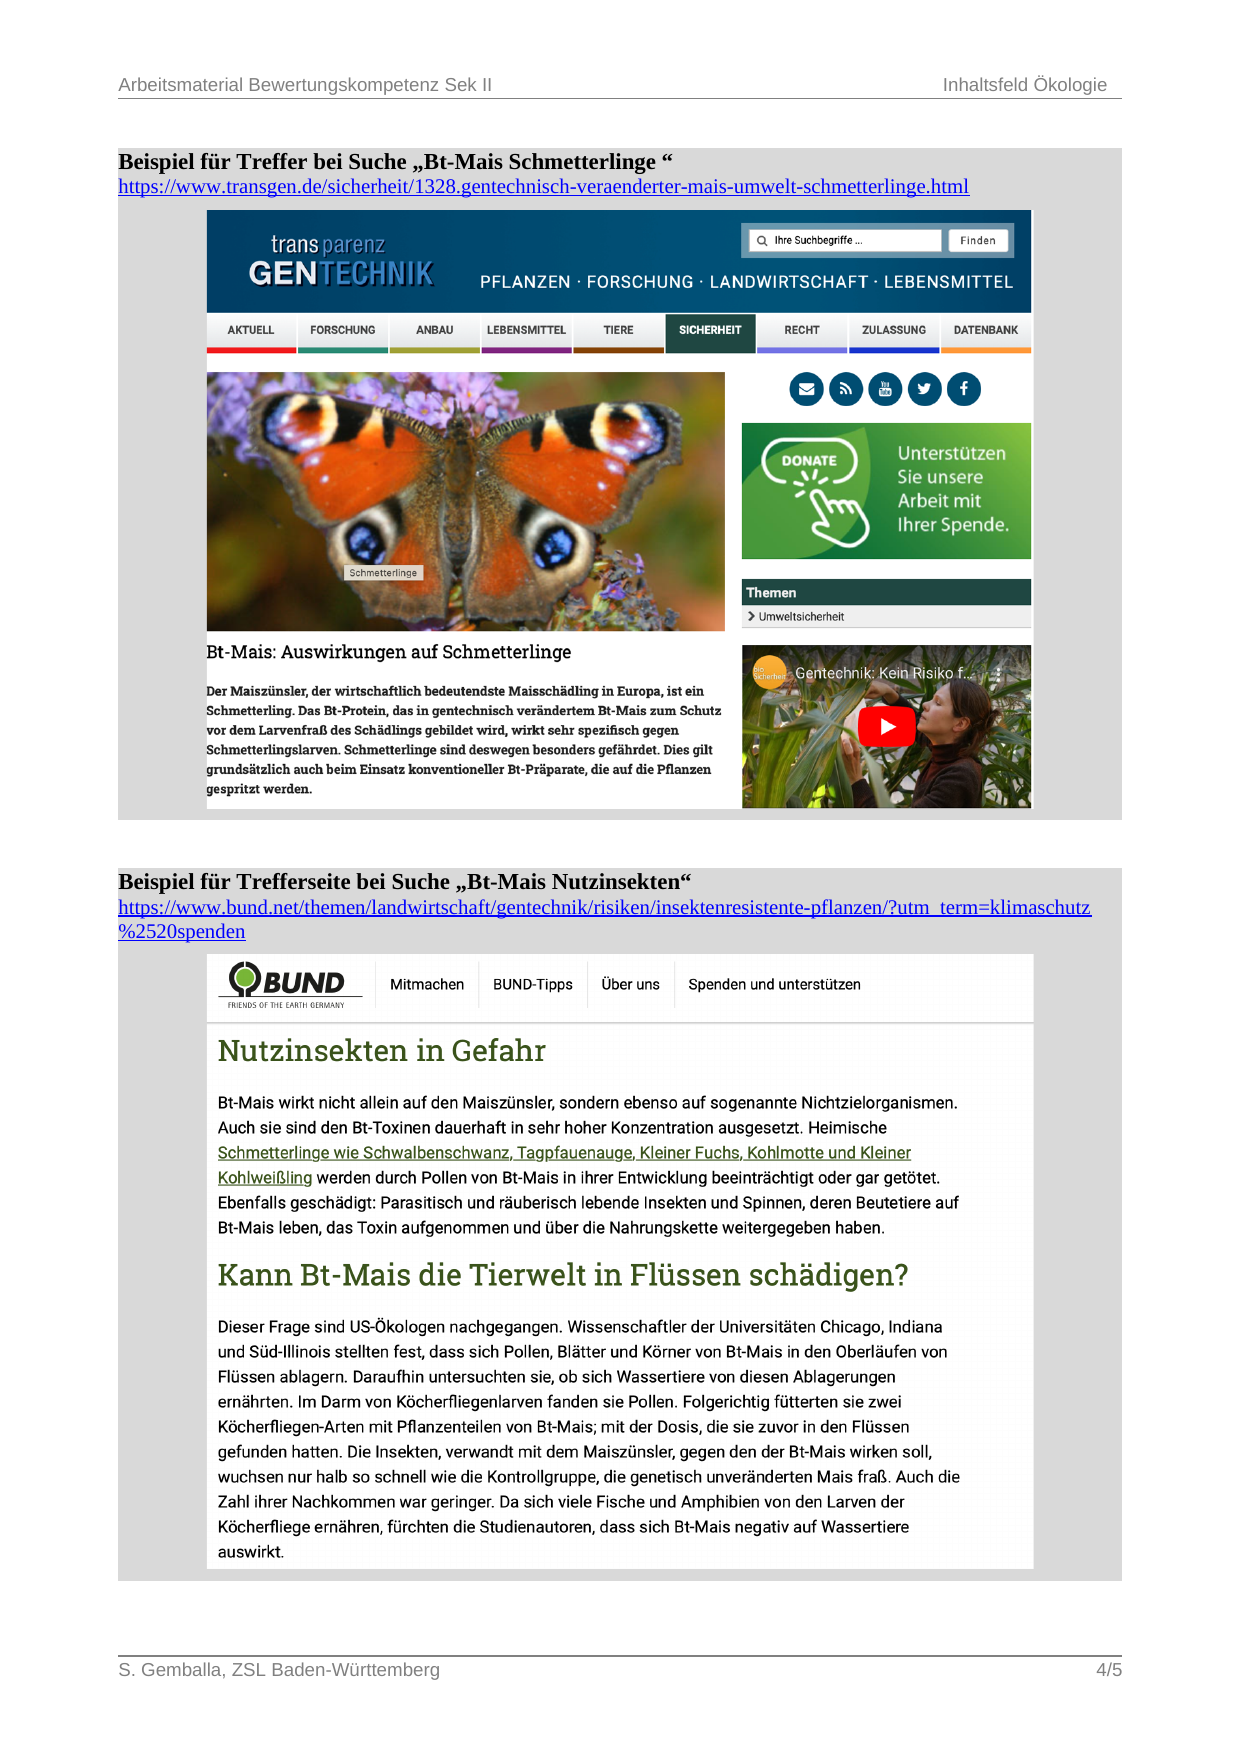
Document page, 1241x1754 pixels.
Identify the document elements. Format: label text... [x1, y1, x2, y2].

text Beispiel für Treffer bei Suche „Bt-Mais Schmetterlinge “ [118, 148, 1122, 174]
picture [905, 275, 914, 288]
picture [525, 276, 535, 288]
text Beispiel für Trefferseite bei Suche „Bt-Mais Nutzinsekten“ [118, 868, 1122, 895]
picture [611, 276, 617, 287]
picture [738, 276, 742, 287]
picture [917, 275, 925, 288]
picture [206, 954, 1034, 1569]
text https://www.transgen.de/sicherheit/1328.gentechnisch-veraenderter-mais-umwelt-schmetterlinge.html [118, 174, 1122, 198]
picture [481, 275, 490, 288]
picture [645, 276, 654, 287]
picture [886, 276, 892, 288]
picture [493, 275, 500, 288]
picture [860, 276, 867, 287]
picture [670, 276, 674, 287]
picture [206, 210, 1034, 809]
picture [824, 276, 833, 287]
picture [837, 276, 845, 287]
picture [721, 277, 728, 286]
picture [512, 276, 521, 287]
picture [928, 275, 939, 288]
picture [711, 277, 717, 288]
picture [733, 276, 737, 287]
picture [538, 281, 546, 288]
text https://www.bund.net/themen/landwirtschaft/gentechnik/risiken/insektenresistente-pflanzen/?utm_term=klimaschutz%2520spenden [118, 895, 1122, 943]
picture [549, 276, 556, 288]
picture [559, 276, 569, 287]
picture [793, 276, 797, 287]
picture [675, 276, 679, 287]
picture [503, 275, 510, 288]
